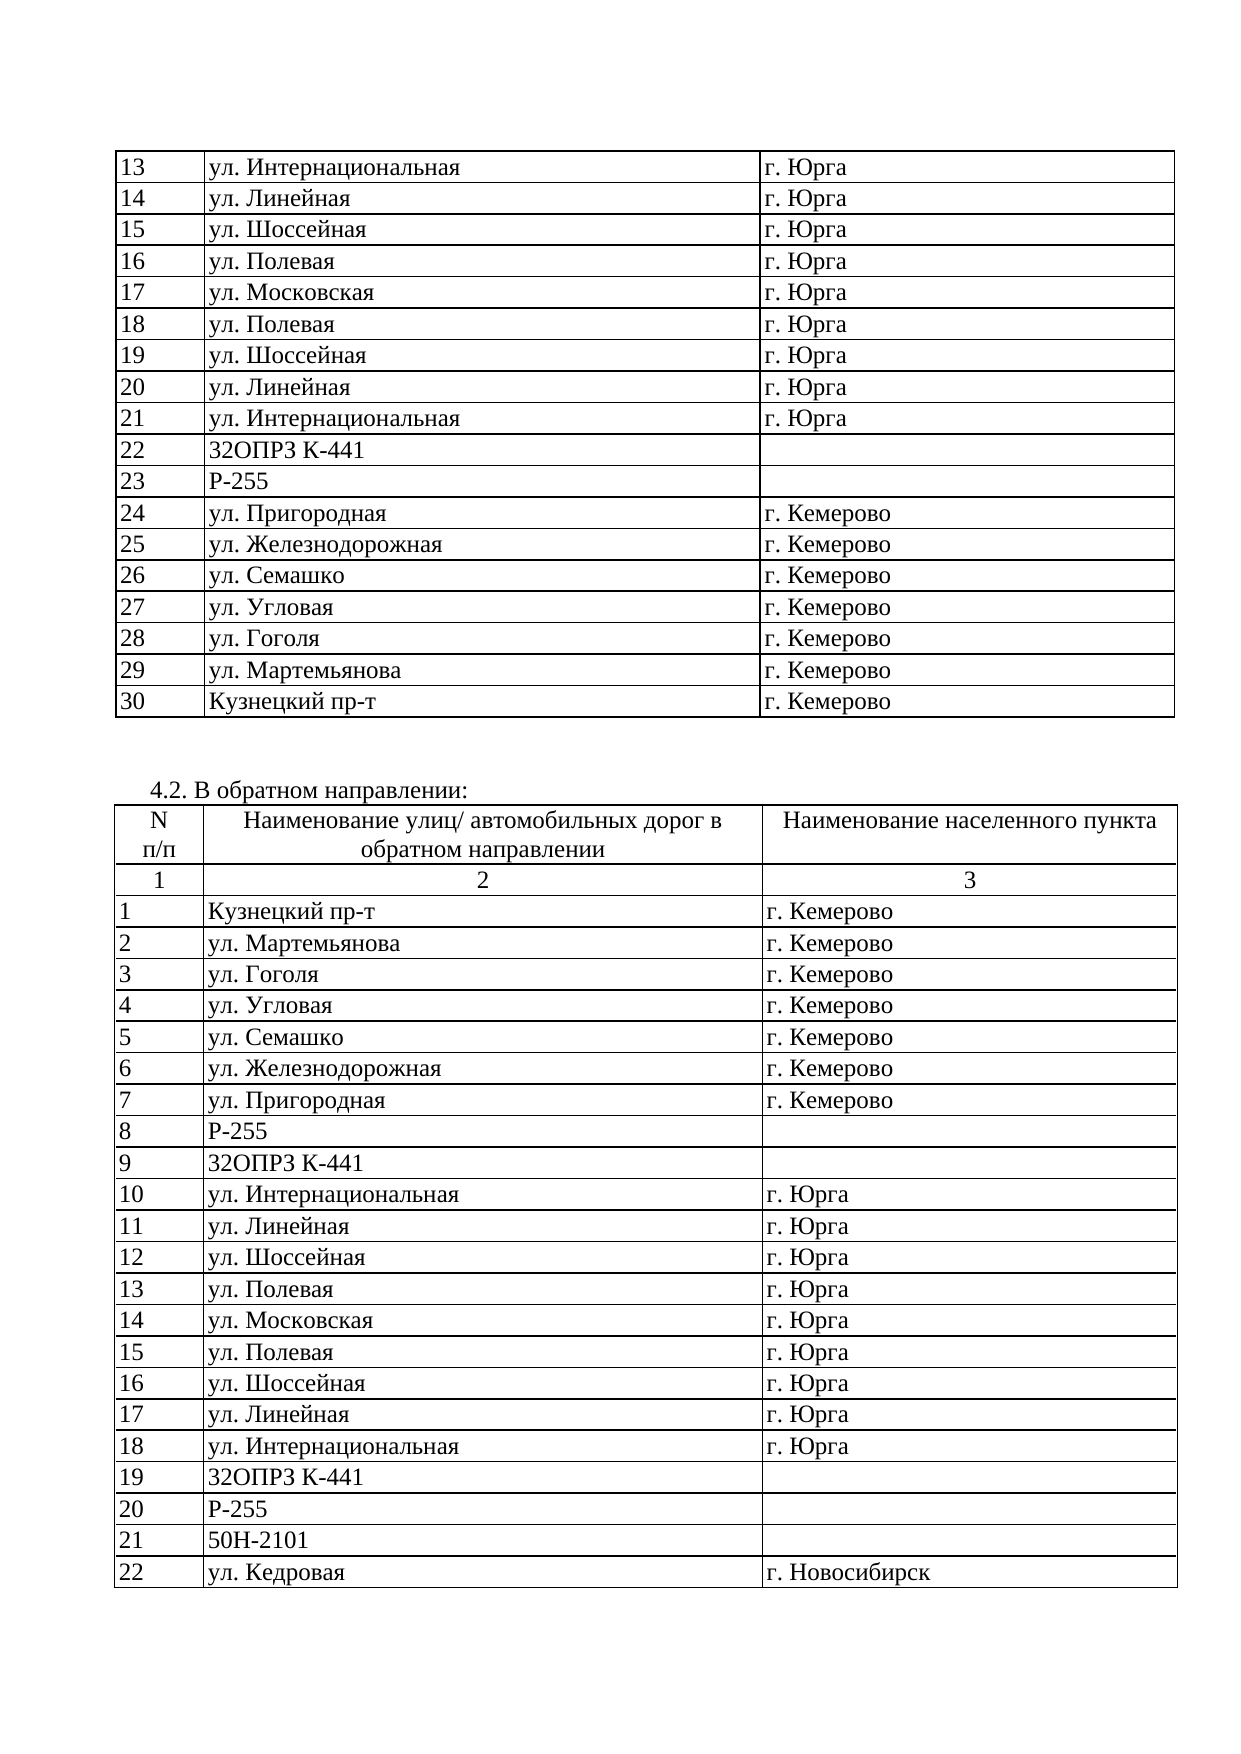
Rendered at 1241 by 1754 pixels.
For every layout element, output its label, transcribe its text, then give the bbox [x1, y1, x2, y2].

table_cell ул. Интернациональная [205, 152, 759, 181]
table_cell 16 [115, 1368, 203, 1398]
table_cell 27 [117, 592, 204, 622]
table_cell г. Юрга [761, 277, 1174, 307]
table_cell г. Юрга [761, 246, 1174, 276]
table_cell г. Кемерово [761, 623, 1174, 653]
table_cell 32ОПРЗ К-441 [204, 1148, 762, 1178]
table_cell Р-255 [204, 1116, 762, 1146]
table_cell ул. Кедровая [204, 1557, 762, 1587]
table_cell [763, 1524, 1177, 1555]
table_cell ул. Гоголя [204, 959, 762, 989]
table_cell 26 [117, 561, 204, 590]
table_cell Кузнецкий пр-т [205, 686, 759, 716]
table_cell г. Кемерово [763, 1052, 1177, 1083]
table_cell г. Кемерово [761, 592, 1174, 622]
table_cell г. Юрга [763, 1209, 1177, 1241]
table_cell ул. Гоголя [205, 623, 759, 653]
table_cell 17 [117, 277, 204, 307]
table_cell г. Юрга [763, 1304, 1177, 1335]
table_cell 9 [115, 1147, 203, 1178]
table_header Наименование улиц/ автомобильных дорог в обратном направлении [204, 806, 762, 863]
table_cell 3 [763, 863, 1177, 894]
table_cell 30 [117, 686, 204, 716]
table_cell ул. Интернациональная [205, 403, 759, 433]
table_cell ул. Семашко [205, 561, 759, 590]
table_cell 16 [117, 246, 204, 276]
table_cell 17 [115, 1399, 203, 1429]
table_cell 24 [117, 498, 204, 527]
table_header N п/п [115, 806, 203, 863]
table_cell 50Н-2101 [204, 1525, 762, 1555]
table_cell г. Юрга [763, 1429, 1177, 1461]
table_cell 1 [115, 896, 203, 926]
table_cell г. Юрга [761, 309, 1174, 339]
table_cell ул. Железнодорожная [205, 529, 759, 559]
table_cell 13 [117, 152, 204, 181]
table_cell ул. Полевая [205, 309, 759, 339]
table_cell 10 [115, 1179, 203, 1209]
table_cell 2 [115, 927, 203, 957]
table_cell ул. Линейная [205, 183, 759, 213]
table_cell ул. Мартемьянова [204, 928, 762, 957]
table_cell ул. Пригородная [204, 1085, 762, 1115]
table_cell 21 [117, 403, 204, 433]
table_cell 28 [117, 623, 204, 653]
table_cell 2 [204, 865, 762, 894]
table_cell ул. Полевая [204, 1337, 762, 1366]
table_cell г. Кемерово [761, 529, 1174, 559]
table_cell 5 [115, 1021, 203, 1052]
table_cell ул. Шоссейная [205, 340, 759, 370]
table_cell 3 [115, 959, 203, 989]
table_cell 18 [117, 309, 204, 339]
table_cell [763, 1492, 1177, 1524]
table_cell 22 [117, 435, 204, 464]
table_cell 15 [117, 215, 204, 244]
table_cell ул. Железнодорожная [204, 1053, 762, 1083]
table_cell г. Кемерово [763, 926, 1177, 957]
table_cell г. Кемерово [761, 686, 1174, 716]
table_cell ул. Шоссейная [205, 215, 759, 244]
table_cell г. Юрга [763, 1178, 1177, 1209]
table_cell г. Юрга [761, 340, 1174, 370]
table_cell ул. Полевая [205, 246, 759, 276]
table_cell г. Кемерово [761, 561, 1174, 590]
table_cell 19 [115, 1462, 203, 1492]
table_cell г. Кемерово [763, 989, 1177, 1020]
table_cell г. Новосибирск [763, 1555, 1177, 1587]
table_header Наименование населенного пункта [763, 806, 1177, 863]
table_cell г. Кемерово [763, 1020, 1177, 1052]
table_cell 32ОПРЗ К-441 [204, 1462, 762, 1492]
table_cell г. Кемерово [761, 655, 1174, 685]
table_cell г. Юрга [763, 1366, 1177, 1398]
table_cell Кузнецкий пр-т [204, 896, 762, 926]
table_cell ул. Линейная [204, 1211, 762, 1241]
table_cell 14 [117, 183, 204, 213]
text 4.2. В обратном направлении: [150, 775, 1090, 804]
table_cell 1 [115, 864, 203, 894]
table_cell ул. Угловая [205, 592, 759, 622]
table_cell 13 [115, 1273, 203, 1303]
table_cell [763, 1146, 1177, 1178]
table_cell г. Юрга [763, 1241, 1177, 1272]
table_cell 25 [117, 529, 204, 559]
table_cell ул. Шоссейная [204, 1368, 762, 1398]
table_cell ул. Шоссейная [204, 1242, 762, 1272]
table_cell ул. Полевая [204, 1274, 762, 1303]
table_cell 11 [115, 1210, 203, 1241]
table_cell ул. Семашко [204, 1022, 762, 1052]
table_cell ул. Линейная [204, 1400, 762, 1429]
table_cell 4 [115, 990, 203, 1020]
table_cell 23 [117, 466, 204, 496]
table_cell ул. Пригородная [205, 498, 759, 527]
table_cell г. Кемерово [761, 498, 1174, 527]
table_cell г. Юрга [761, 215, 1174, 244]
table_cell [763, 1115, 1177, 1146]
table_cell г. Юрга [763, 1398, 1177, 1429]
table_cell 6 [115, 1053, 203, 1083]
table_cell ул. Угловая [204, 991, 762, 1020]
table_cell ул. Мартемьянова [205, 655, 759, 685]
table_cell г. Кемерово [763, 958, 1177, 989]
table_cell 29 [117, 655, 204, 685]
table_cell [761, 466, 1174, 496]
table_cell 32ОПРЗ К-441 [205, 435, 759, 464]
table_cell г. Юрга [763, 1335, 1177, 1366]
table_cell 8 [115, 1116, 203, 1146]
table_cell 22 [115, 1556, 203, 1587]
table_cell ул. Линейная [205, 372, 759, 402]
table_cell 18 [115, 1430, 203, 1461]
table_cell г. Кемерово [763, 895, 1177, 926]
table_cell [763, 1461, 1177, 1492]
table_cell ул. Интернациональная [204, 1431, 762, 1461]
table_cell 12 [115, 1242, 203, 1272]
table_cell ул. Московская [204, 1305, 762, 1335]
table_cell 20 [115, 1493, 203, 1524]
table_cell 15 [115, 1336, 203, 1366]
table_cell г. Юрга [761, 152, 1174, 181]
table_cell г. Юрга [761, 183, 1174, 213]
table_cell 19 [117, 340, 204, 370]
table_cell г. Кемерово [763, 1083, 1177, 1115]
table_cell ул. Московская [205, 277, 759, 307]
table_cell г. Юрга [761, 372, 1174, 402]
table_cell 14 [115, 1305, 203, 1335]
table_cell ул. Интернациональная [204, 1179, 762, 1209]
table_cell г. Юрга [763, 1272, 1177, 1303]
table_cell г. Юрга [761, 403, 1174, 433]
table_cell 20 [117, 372, 204, 402]
table_cell [761, 435, 1174, 464]
table_cell 7 [115, 1084, 203, 1115]
table_cell Р-255 [204, 1494, 762, 1524]
table_cell Р-255 [205, 466, 759, 496]
table_cell 21 [115, 1525, 203, 1555]
